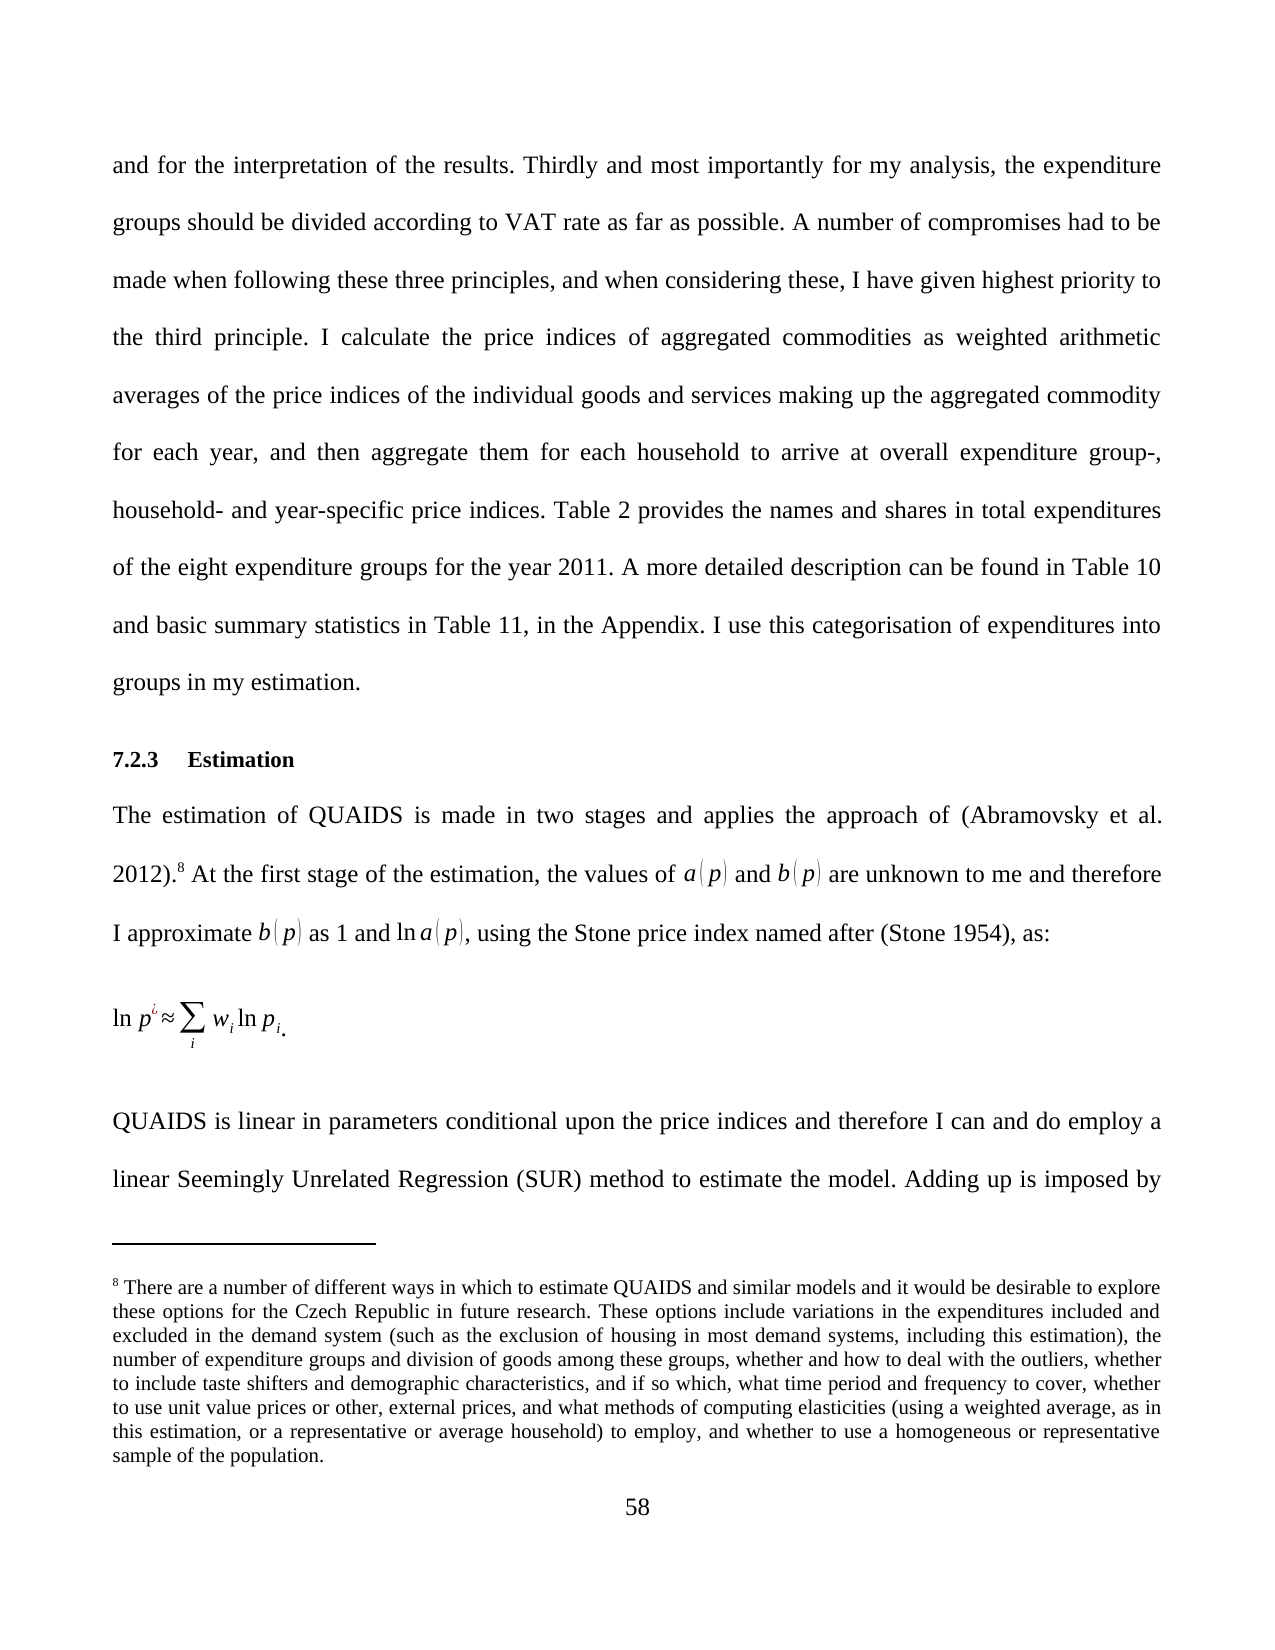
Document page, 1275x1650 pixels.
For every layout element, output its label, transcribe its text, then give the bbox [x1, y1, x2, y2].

subtitle Estimation [112, 746, 1162, 772]
text . [112, 1002, 1162, 1053]
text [112, 1106, 1162, 1193]
text The estimation of QUAIDS is made in two stages and applies the approach of (Abramovsky et al. 2012). At the first stage of the estimation, the values of and are unknown to me and therefore I approximate as 1 and , using the Stone price index named after (Stone 1954), as: [112, 801, 1162, 948]
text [112, 150, 1162, 696]
